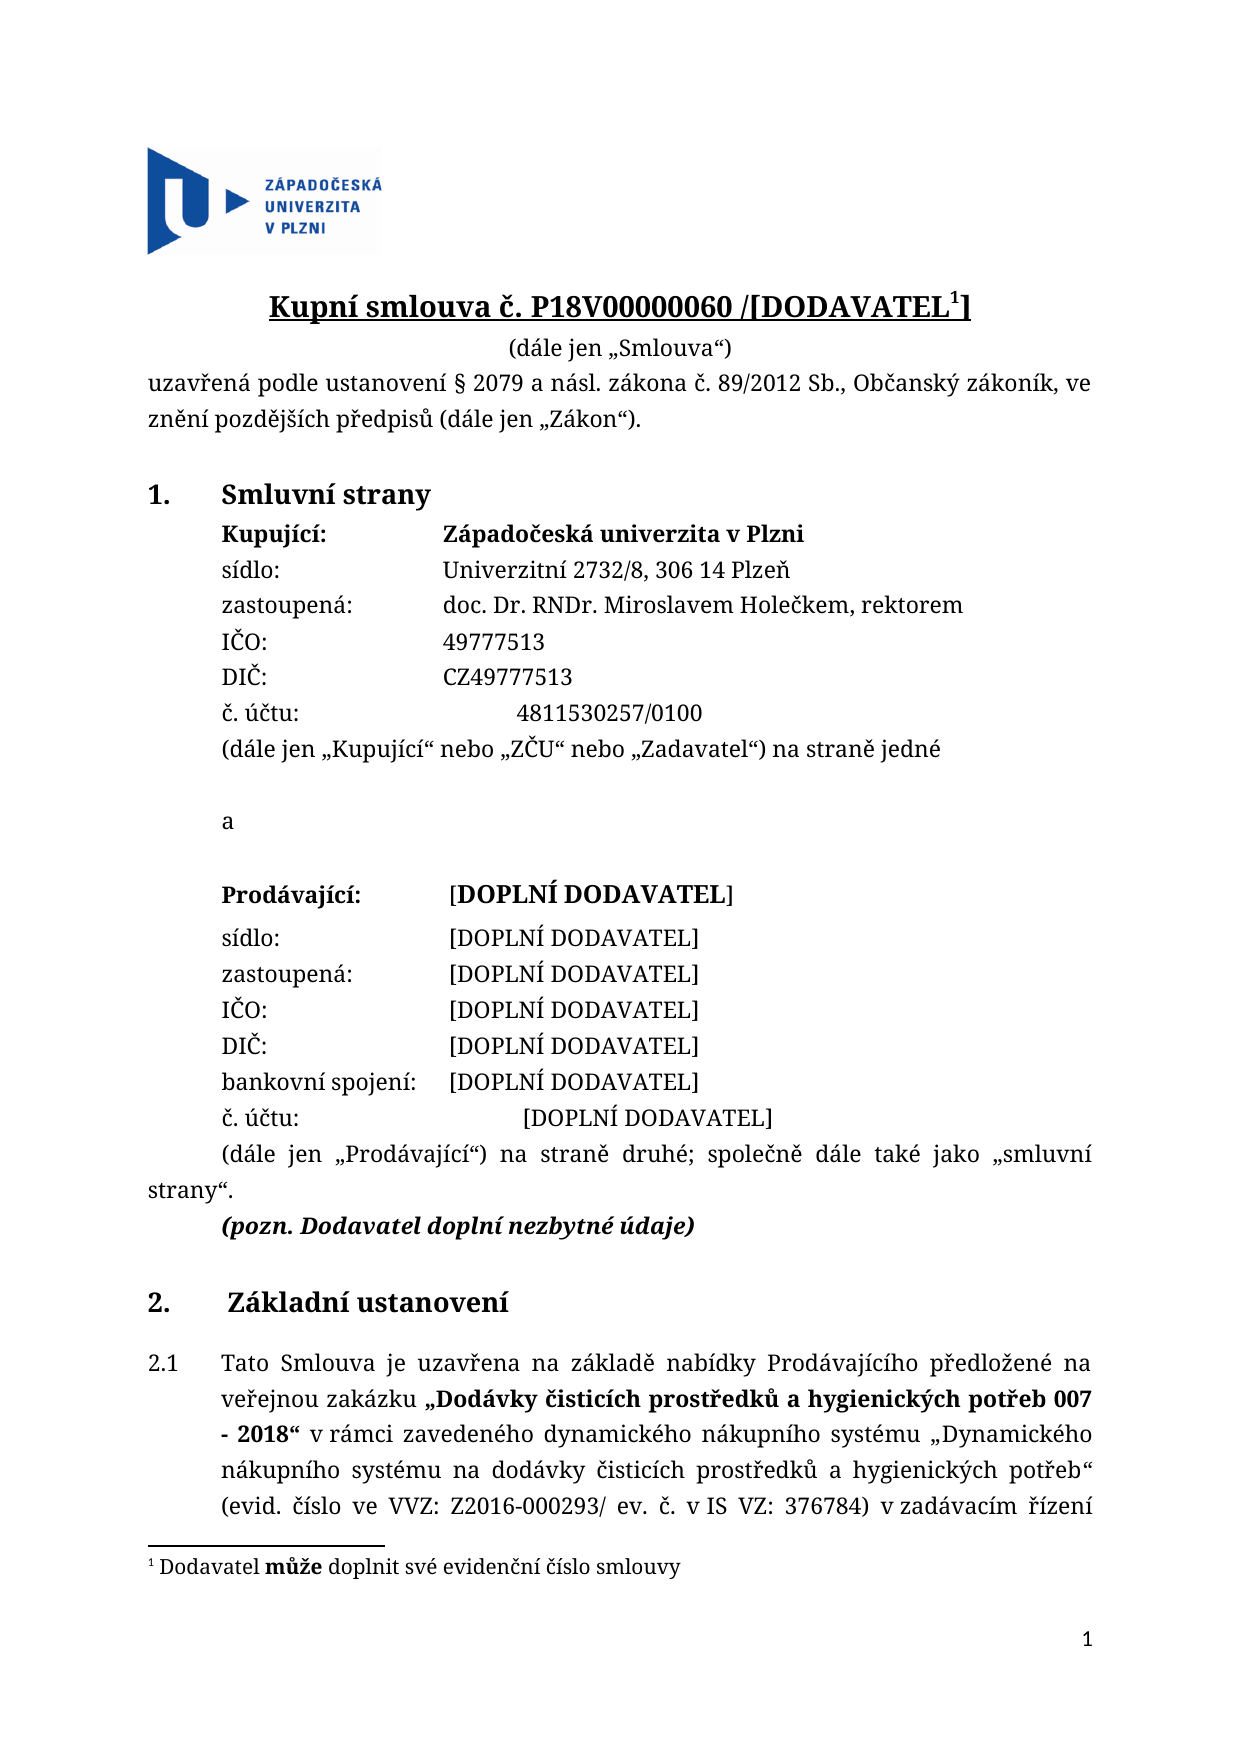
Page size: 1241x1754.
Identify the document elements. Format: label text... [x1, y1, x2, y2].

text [148, 1347, 1093, 1522]
text zastoupená: [DOPLNÍ DODAVATEL] [221, 958, 1093, 989]
text (dále jen „Smlouva“) [148, 331, 1093, 363]
text 1. Smluvní strany [148, 475, 1093, 512]
text IČO: [DOPLNÍ DODAVATEL] [221, 994, 1093, 1026]
text č. účtu: 4811530257/0100 [221, 697, 1093, 728]
text sídlo: Univerzitní 2732/8, 306 14 Plzeň [221, 553, 1093, 585]
text Kupní smlouva č. P18V00000060 /[DODAVATEL] [148, 286, 1093, 326]
text č. účtu: [DOPLNÍ DODAVATEL] [221, 1102, 1093, 1133]
text DIČ: CZ49777513 [221, 661, 1093, 693]
text bankovní spojení: [DOPLNÍ DODAVATEL] [148, 1066, 1093, 1097]
text uzavřená podle ustanovení § 2079 a násl. zákona č. 89/2012 Sb., Občanský zákoník, ve znění pozdějších předpisů (dále jen „Zákon“). [148, 367, 1093, 434]
text (dále jen „Kupující“ nebo „ZČU“ nebo „Zadavatel“) na straně jedné [221, 733, 1093, 764]
text (pozn. Dodavatel doplní nezbytné údaje) [148, 1210, 1093, 1241]
text (dále jen „Prodávající“) na straně druhé; společně dále také jako „smluvní strany“. [148, 1138, 1093, 1205]
text DIČ: [DOPLNÍ DODAVATEL] [221, 1030, 1093, 1061]
text Prodávající: [DOPLNÍ DODAVATEL] [148, 877, 1093, 911]
text 2. Základní ustanovení [148, 1283, 1093, 1320]
text sídlo: [DOPLNÍ DODAVATEL] [221, 922, 1093, 954]
picture [147, 147, 382, 255]
text zastoupená: doc. Dr. RNDr. Miroslavem Holečkem, rektorem [221, 589, 1093, 621]
text IČO: 49777513 [221, 625, 1093, 657]
text a [221, 805, 1093, 836]
text Kupující: Západočeská univerzita v Plzni [221, 518, 1093, 549]
